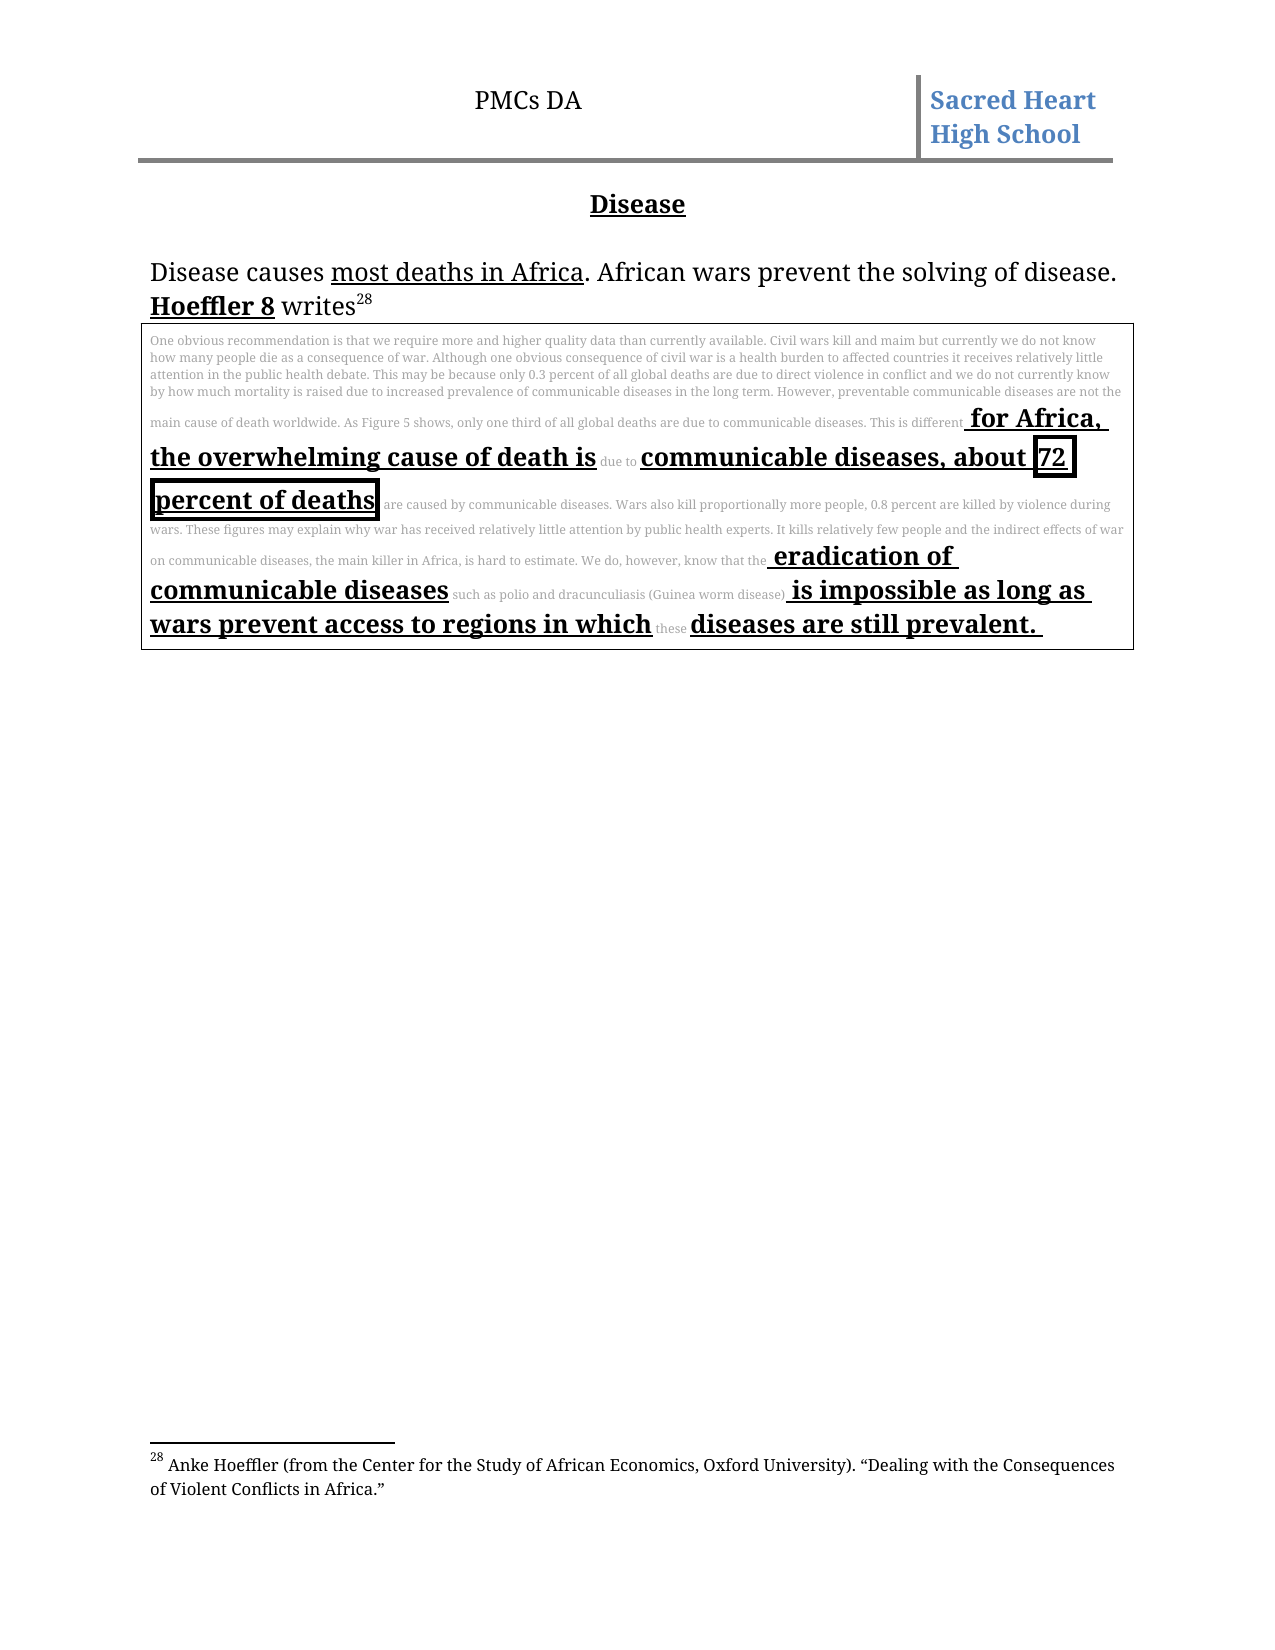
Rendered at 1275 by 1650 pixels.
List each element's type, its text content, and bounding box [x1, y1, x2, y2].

subtitle Disease [150, 186, 1125, 221]
text Hoeffler 8 writes [150, 289, 1125, 323]
text Disease causes most deaths in Africa. African wars prevent the solving of disease. [150, 254, 1125, 289]
text One obvious recommendation is that we require more and higher quality data than currently available. Civil wars kill and maim but currently we do not know how many people die as a consequence of war. Although one obvious consequence of civil war is a health burden to affected countries it receives relatively little attention in the public health debate. This may be because only 0.3 percent of all global deaths are due to direct violence in conflict and we do not currently know by how much mortality is raised due to increased prevalence of communicable diseases in the long term. However, preventable communicable diseases are not the main cause of death worldwide. As Figure 5 shows, only one third of all global deaths are due to communicable diseases. This is different for Africa, the overwhelming cause of death is due to communicable diseases, about 72 percent of deaths are caused by communicable diseases. Wars also kill proportionally more people, 0.8 percent are killed by violence during wars. These figures may explain why war has received relatively little attention by public health experts. It kills relatively few people and the indirect effects of war on communicable diseases, the main killer in Africa, is hard to estimate. We do, however, know that the eradication of communicable diseases such as polio and dracunculiasis (Guinea worm disease) is impossible as long as wars prevent access to regions in which these diseases are still prevalent. [142, 324, 1133, 649]
